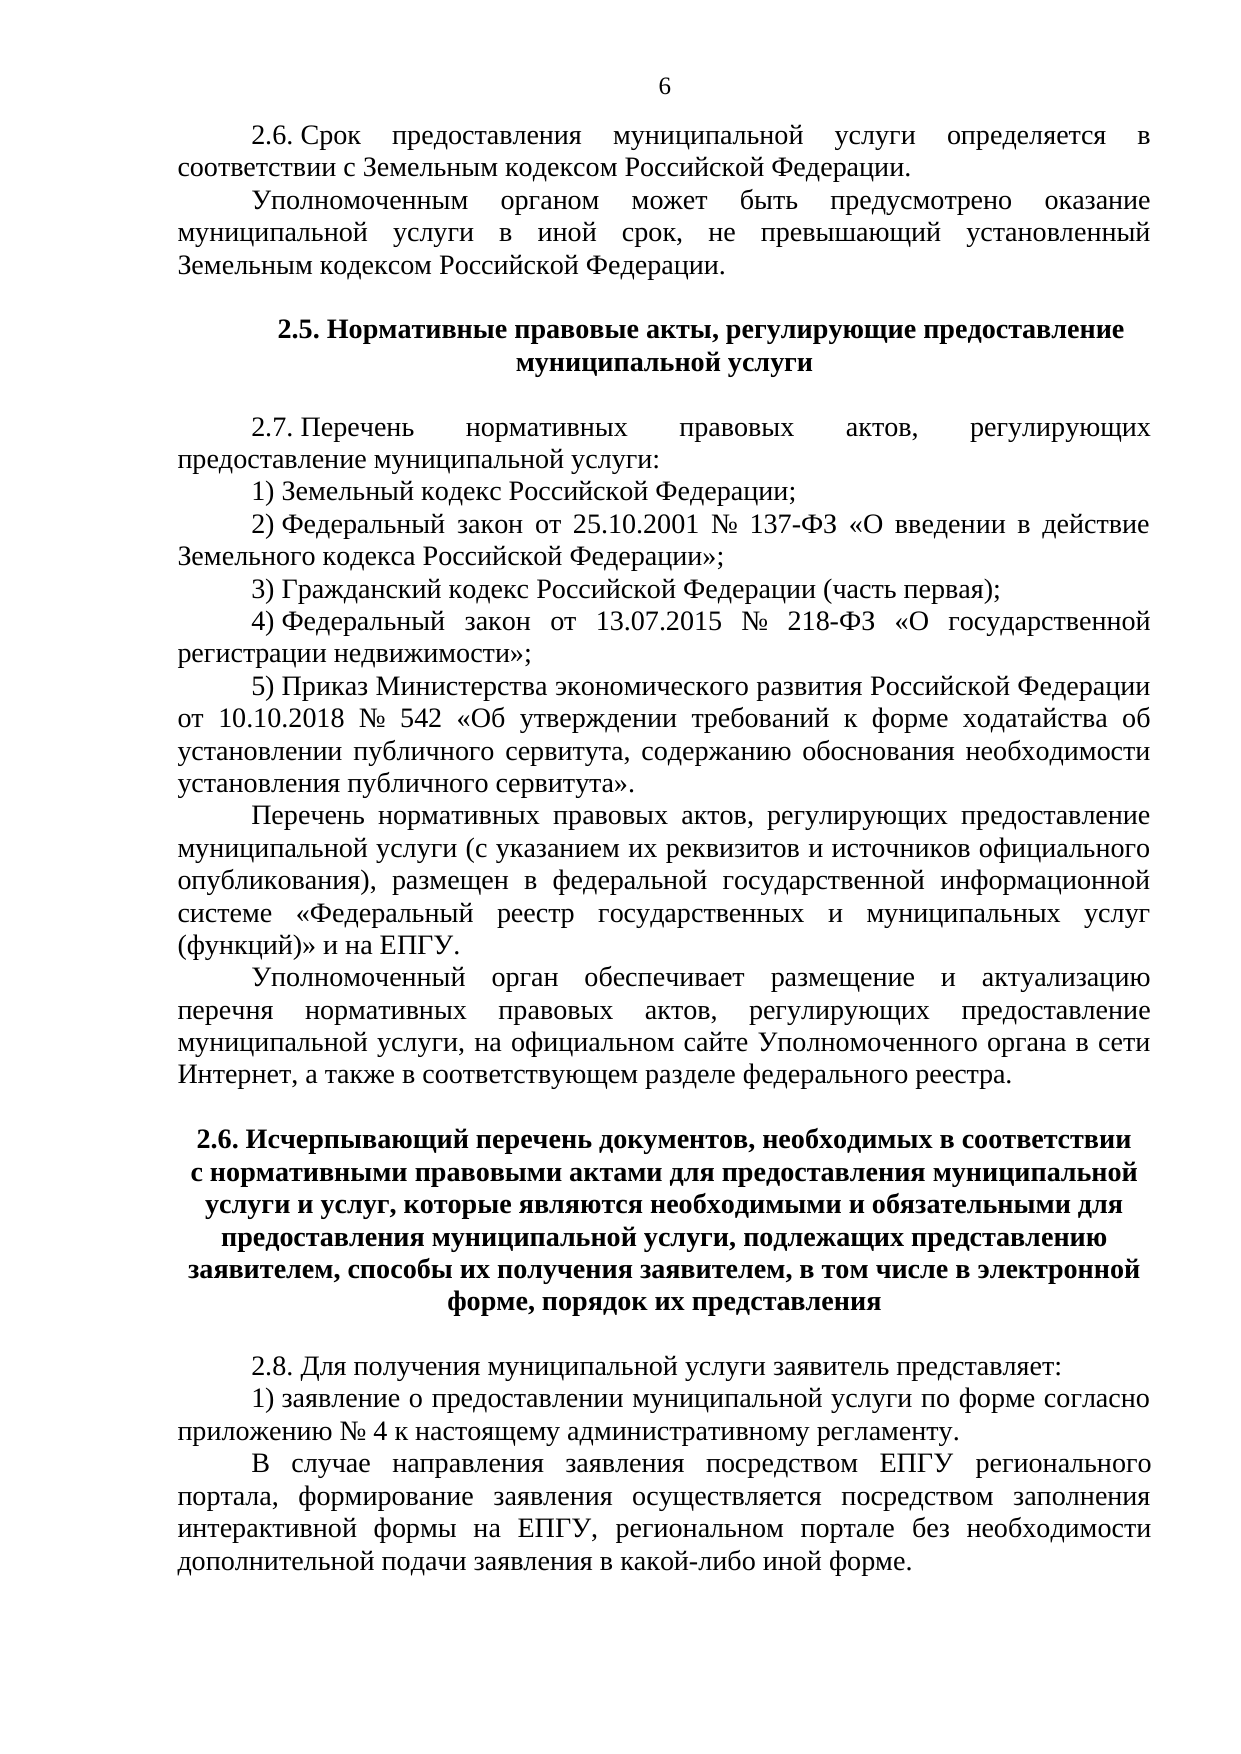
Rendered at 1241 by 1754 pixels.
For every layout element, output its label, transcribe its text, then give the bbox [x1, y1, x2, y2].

text В случае направления заявления посредством ЕПГУ регионального портала, формирование заявления осуществляется посредством заполнения интерактивной формы на ЕПГУ, региональном портале без необходимости дополнительной подачи заявления в какой-либо иной форме. [177, 1446, 1152, 1576]
list Перечень нормативных правовых актов, регулирующих предоставление муниципальной услуги: [177, 410, 1152, 474]
list Федеральный закон от 13.07.2015 № 218-ФЗ «О государственной регистрации недвижимости»; [177, 604, 1152, 669]
list Приказ Министерства экономического развития Российской Федерации от 10.10.2018 № 542 «Об утверждении требований к форме ходатайства об установлении публичного сервитута, содержанию обоснования необходимости установления публичного сервитута». [177, 669, 1152, 798]
list Срок предоставления муниципальной услуги определяется в соответствии с Земельным кодексом Российской Федерации. [177, 118, 1152, 183]
text Уполномоченный орган обеспечивает размещение и актуализацию перечня нормативных правовых актов, регулирующих предоставление муниципальной услуги, на официальном сайте Уполномоченного органа в сети Интернет, а также в соответствующем разделе федерального реестра. [177, 960, 1152, 1090]
text Перечень нормативных правовых актов, регулирующих предоставление муниципальной услуги (с указанием их реквизитов и источников официального опубликования), размещен в федеральной государственной информационной системе «Федеральный реестр государственных и муниципальных услуг (функций)» и на ЕПГУ. [177, 798, 1152, 960]
list заявление о предоставлении муниципальной услуги по форме согласно приложению № 4 к настоящему административному регламенту. [177, 1382, 1152, 1446]
list Федеральный закон от 25.10.2001 № 137-ФЗ «О введении в действие Земельного кодекса Российской Федерации»; [177, 507, 1152, 572]
text 2.5. Нормативные правовые акты, регулирующие предоставление муниципальной услуги [177, 312, 1152, 377]
text Уполномоченным органом может быть предусмотрено оказание муниципальной услуги в иной срок, не превышающий установленный Земельным кодексом Российской Федерации. [177, 183, 1152, 280]
text 2.6. Исчерпывающий перечень документов, необходимых в соответствии [177, 1122, 1152, 1155]
text с нормативными правовыми актами для предоставления муниципальной услуги и услуг, которые являются необходимыми и обязательными для предоставления муниципальной услуги, подлежащих представлению заявителем, способы их получения заявителем, в том числе в электронной форме, порядок их представления [177, 1155, 1152, 1317]
list Гражданский кодекс Российской Федерации (часть первая); [177, 572, 1152, 604]
list Земельный кодекс Российской Федерации; [177, 474, 1152, 507]
list Для получения муниципальной услуги заявитель представляет: [177, 1349, 1152, 1382]
